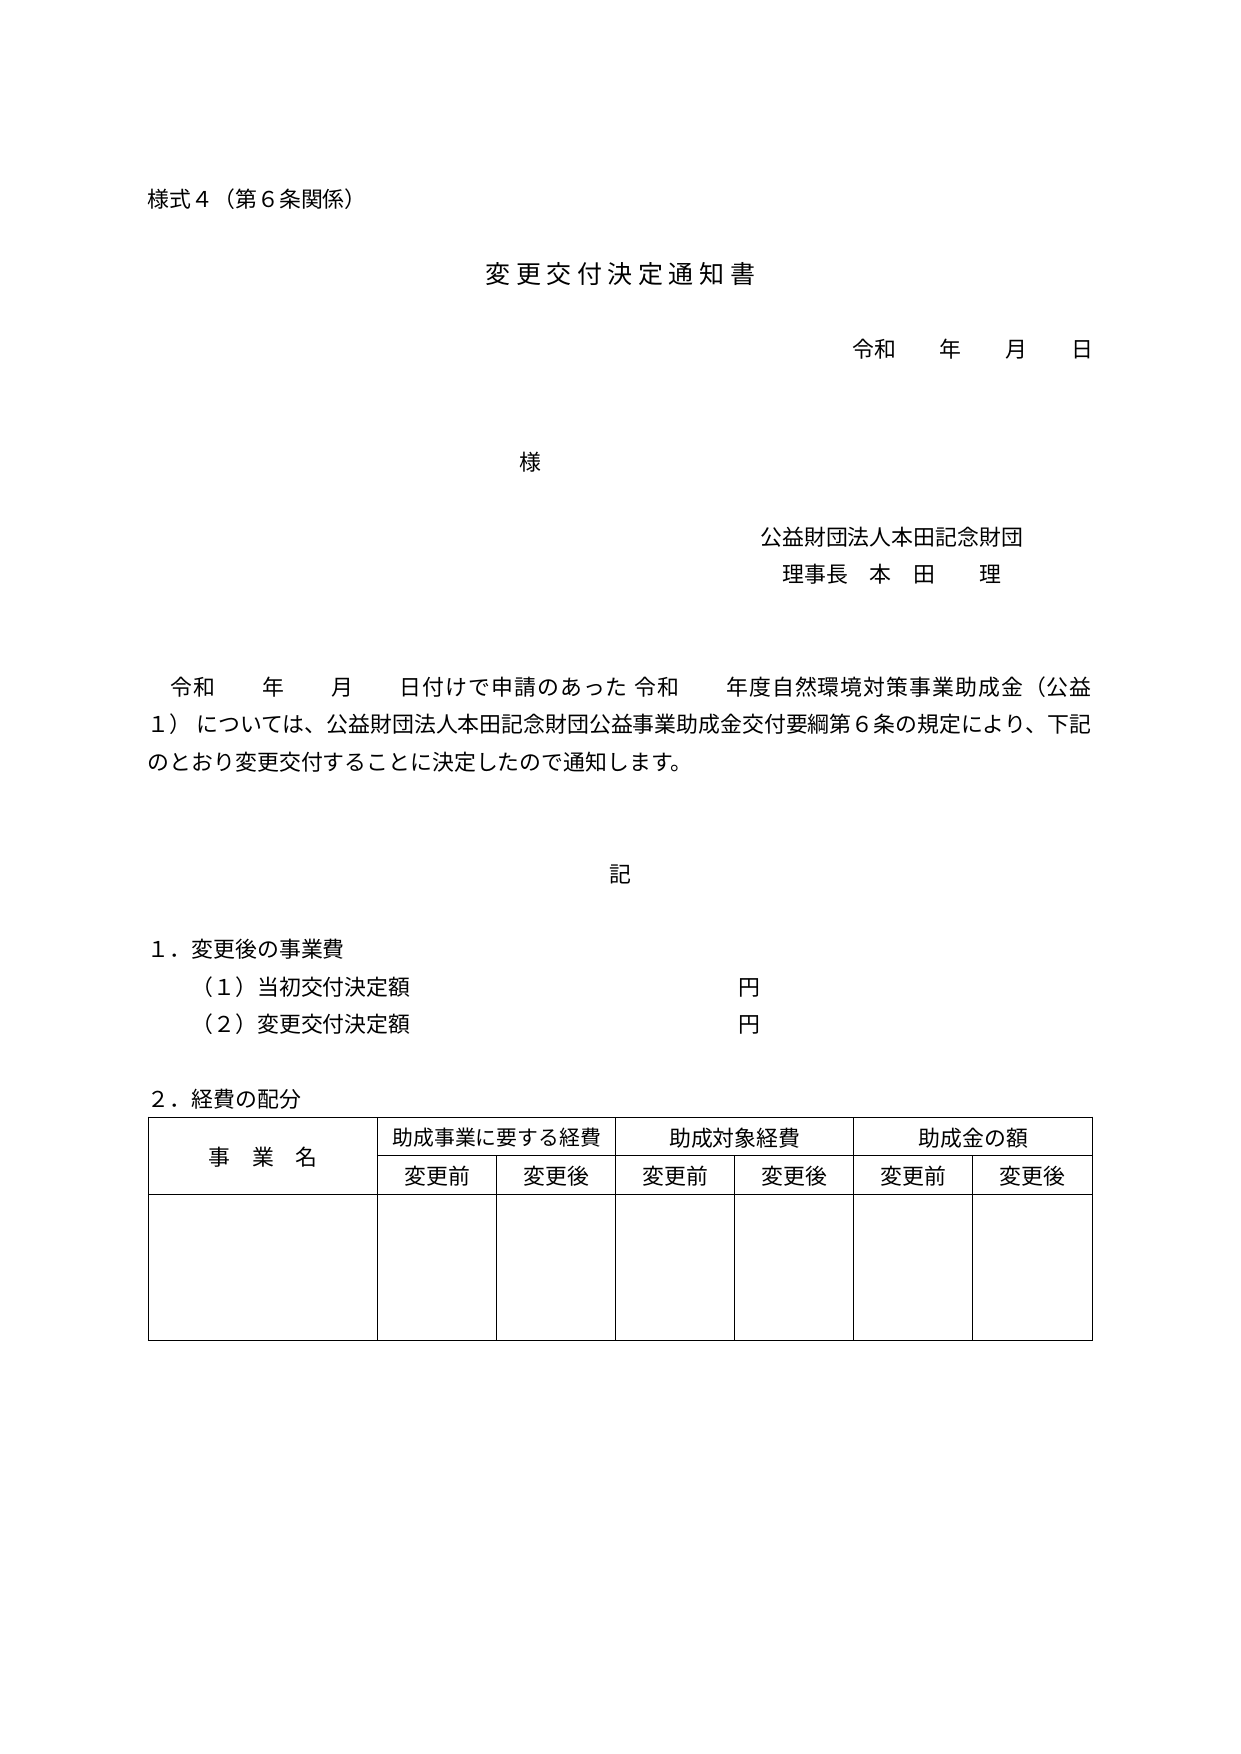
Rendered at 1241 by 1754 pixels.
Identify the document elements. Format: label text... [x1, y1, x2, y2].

table_cell [497, 1195, 615, 1339]
table_cell [735, 1195, 853, 1339]
text 令和 年 月 日付けで申請のあった 令和 年度自然環境対策事業助成金（公益１） については、公益財団法人本田記念財団公益事業助成金交付要綱第６条の規定により、下記のとおり変更交付することに決定したので通知します。 [148, 667, 1092, 779]
table_header 助成事業に要する経費 [378, 1118, 615, 1155]
table_cell 変更前 [854, 1156, 972, 1194]
text 変 更 交 付 決 定 通 知 書 [148, 254, 1092, 292]
table_cell [616, 1195, 734, 1339]
table_header 事 業 名 [149, 1118, 377, 1194]
text 記 [148, 854, 1092, 892]
table_cell [854, 1195, 972, 1339]
text ２．経費の配分 [148, 1079, 1092, 1117]
table_cell 変更後 [497, 1156, 615, 1194]
text 令和 年 月 日 [148, 329, 1092, 367]
table_header 助成対象経費 [616, 1118, 853, 1155]
text （２）変更交付決定額 円 [148, 1004, 1092, 1042]
table_cell 変更前 [616, 1156, 734, 1194]
table_cell 変更後 [735, 1156, 853, 1194]
table_header 助成金の額 [854, 1118, 1092, 1155]
table_cell [149, 1195, 377, 1339]
text 様式４（第６条関係） [148, 179, 1092, 217]
text 様 [148, 442, 1092, 479]
table_cell 変更前 [378, 1156, 496, 1194]
table_cell [378, 1195, 496, 1339]
table_cell 変更後 [973, 1156, 1092, 1194]
text （１）当初交付決定額 円 [148, 967, 1092, 1004]
table_cell [973, 1195, 1092, 1339]
text １．変更後の事業費 [148, 929, 1092, 967]
text 公益財団法人本田記念財団 [148, 517, 1092, 554]
text 理事長 本 田 理 [148, 554, 1092, 592]
